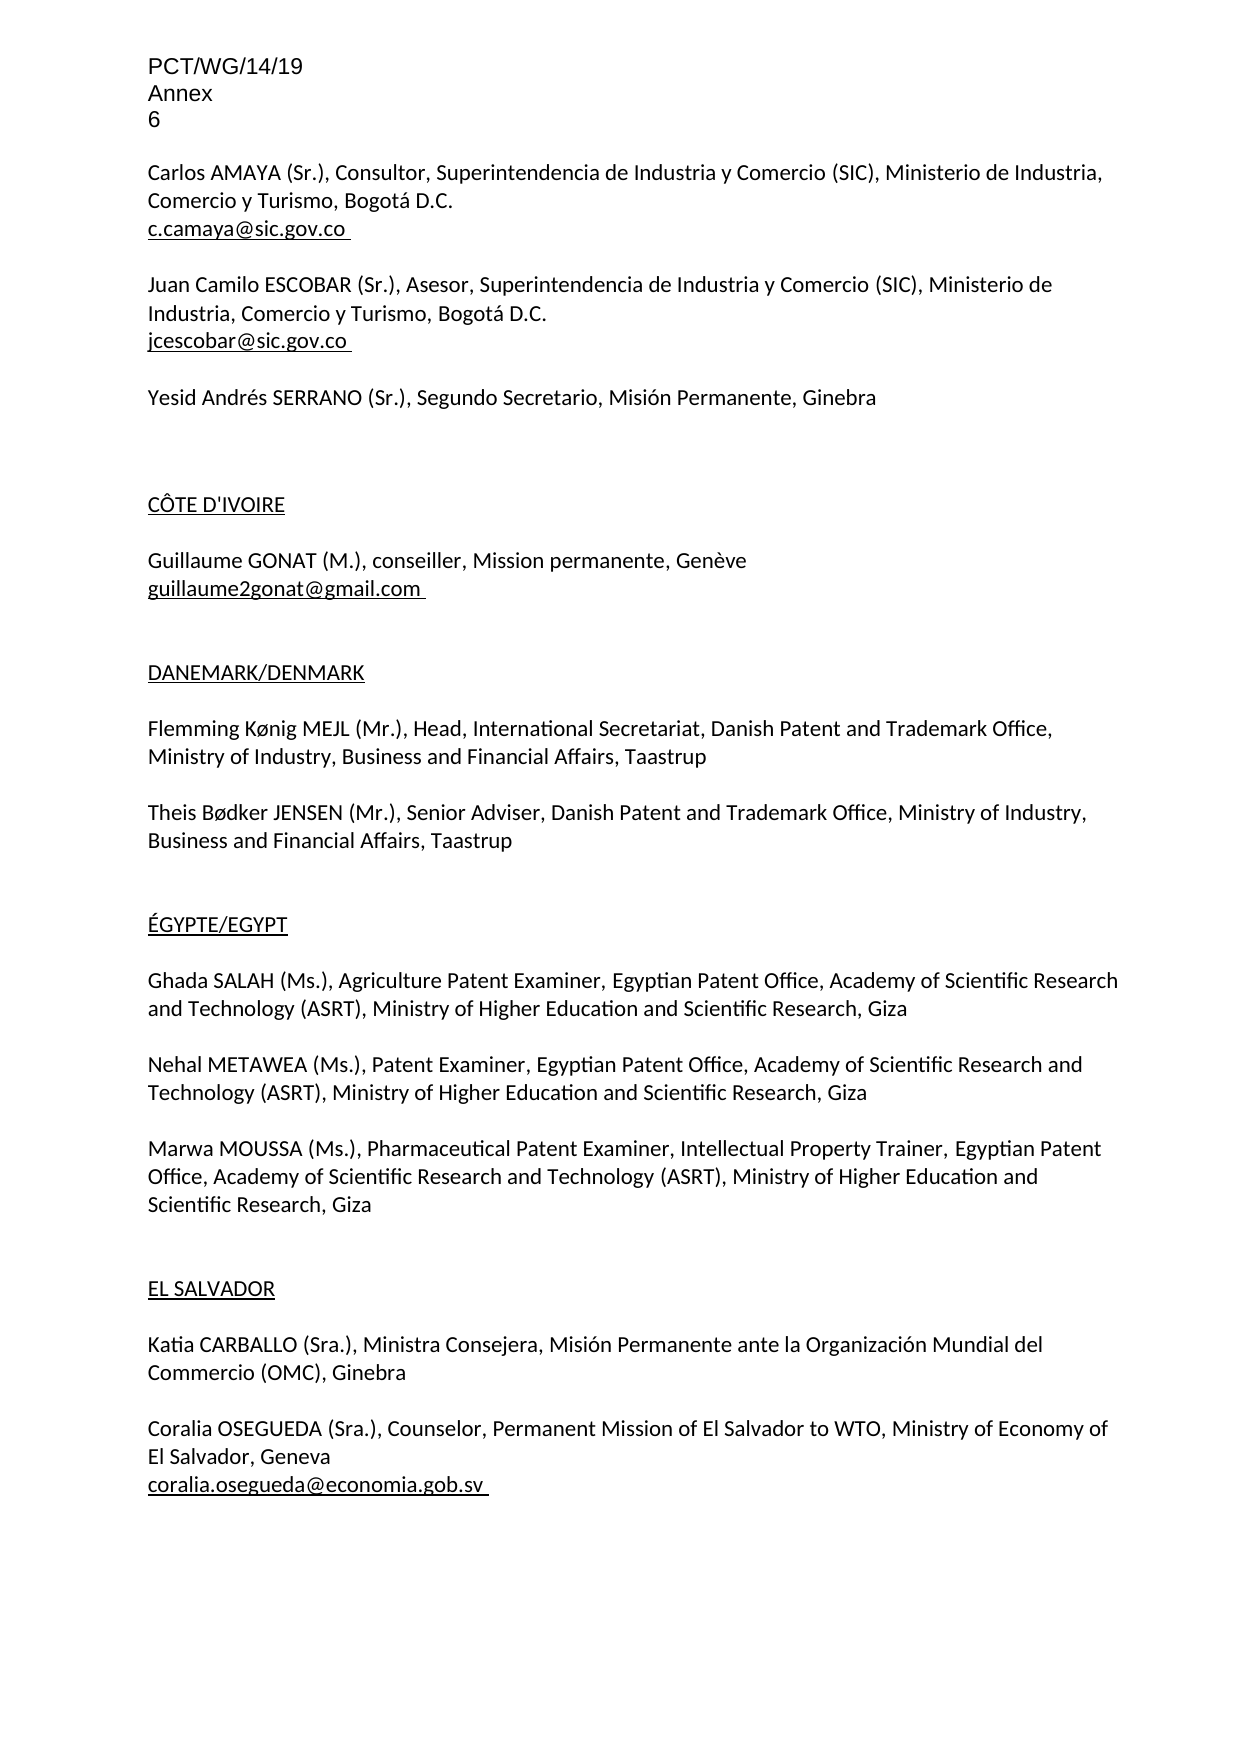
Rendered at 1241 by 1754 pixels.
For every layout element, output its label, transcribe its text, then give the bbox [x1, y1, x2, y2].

text Ghada SALAH (Ms.), Agriculture Patent Examiner, Egyptian Patent Office, Academy of Scientific Research and Technology (ASRT), Ministry of Higher Education and Scientific Research, Giza [148, 966, 1122, 1022]
text Coralia OSEGUEDA (Sra.), Counselor, Permanent Mission of El Salvador to WTO, Ministry of Economy of El Salvador, Geneva [148, 1414, 1122, 1470]
text jcescobar@sic.gov.co [148, 327, 1122, 355]
text coralia.osegueda@economia.gob.sv [148, 1470, 1122, 1498]
text Flemming Kønig MEJL (Mr.), Head, International Secretariat, Danish Patent and Trademark Office, Ministry of Industry, Business and Financial Affairs, Taastrup [148, 714, 1122, 770]
text DANEMARK/DENMARK [148, 658, 1122, 686]
text Guillaume GONAT (M.), conseiller, Mission permanente, Genève [148, 546, 1122, 574]
text Marwa MOUSSA (Ms.), Pharmaceutical Patent Examiner, Intellectual Property Trainer, Egyptian Patent Office, Academy of Scientific Research and Technology (ASRT), Ministry of Higher Education and Scientific Research, Giza [148, 1134, 1122, 1218]
text Theis Bødker JENSEN (Mr.), Senior Adviser, Danish Patent and Trademark Office, Ministry of Industry, Business and Financial Affairs, Taastrup [148, 798, 1122, 854]
text CÔTE D'IVOIRE [148, 490, 1122, 518]
text Katia CARBALLO (Sra.), Ministra Consejera, Misión Permanente ante la Organización Mundial del Commercio (OMC), Ginebra [148, 1330, 1122, 1386]
text Nehal METAWEA (Ms.), Patent Examiner, Egyptian Patent Office, Academy of Scientific Research and Technology (ASRT), Ministry of Higher Education and Scientific Research, Giza [148, 1050, 1122, 1106]
text c.camaya@sic.gov.co [148, 214, 1122, 243]
text guillaume2gonat@gmail.com [148, 574, 1122, 602]
text Carlos AMAYA (Sr.), Consultor, Superintendencia de Industria y Comercio (SIC), Ministerio de Industria, Comercio y Turismo, Bogotá D.C. [148, 158, 1122, 214]
text ÉGYPTE/EGYPT [148, 910, 1122, 938]
text EL SALVADOR [148, 1274, 1122, 1302]
text Yesid Andrés SERRANO (Sr.), Segundo Secretario, Misión Permanente, Ginebra [148, 383, 1122, 411]
text Juan Camilo ESCOBAR (Sr.), Asesor, Superintendencia de Industria y Comercio (SIC), Ministerio de Industria, Comercio y Turismo, Bogotá D.C. [148, 271, 1122, 327]
